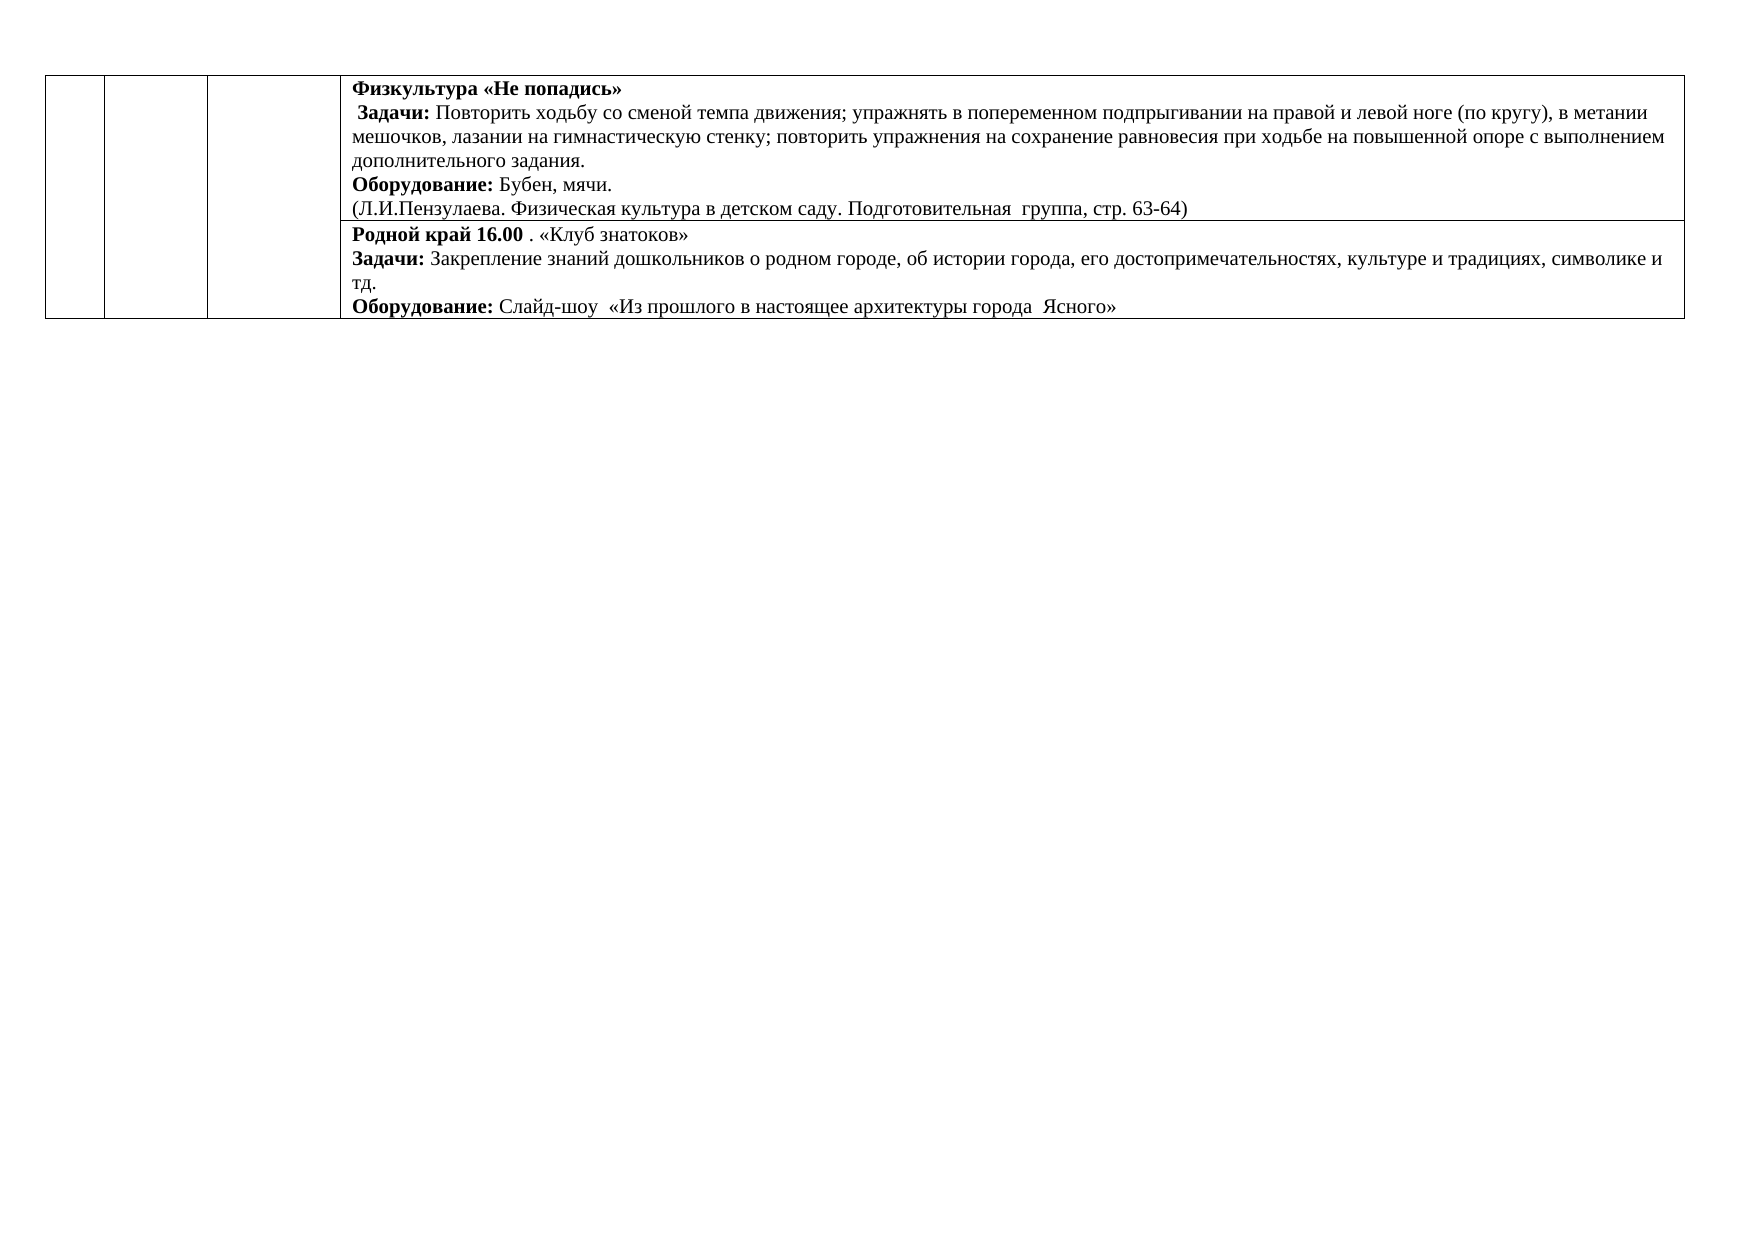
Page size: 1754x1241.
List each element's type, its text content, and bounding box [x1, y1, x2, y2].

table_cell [208, 76, 340, 318]
table_cell ОД [105, 76, 207, 318]
table_cell Физкультура «Не попадись» Задачи: Повторить ходьбу со сменой темпа движения; упражнять в попеременном подпрыгивании на правой и левой ноге (по кругу), в метании мешочков, лазании на гимнастическую стенку; повторить упражнения на сохранение равновесия при ходьбе на повышенной опоре с выполнением дополнительного задания. Оборудование: Бубен, мячи. (Л.И.Пензулаева. Физическая культура в детском саду. Подготовительная группа, стр. 63-64) [341, 76, 1684, 220]
table_cell Родной край 16.00 . «Клуб знатоков» Задачи: Закрепление знаний дошкольников о родном городе, об истории города, его достопримечательностях, культуре и традициях, символике и тд. Оборудование: Слайд-шоу «Из прошлого в настоящее архитектуры города Ясного» [341, 221, 1684, 318]
